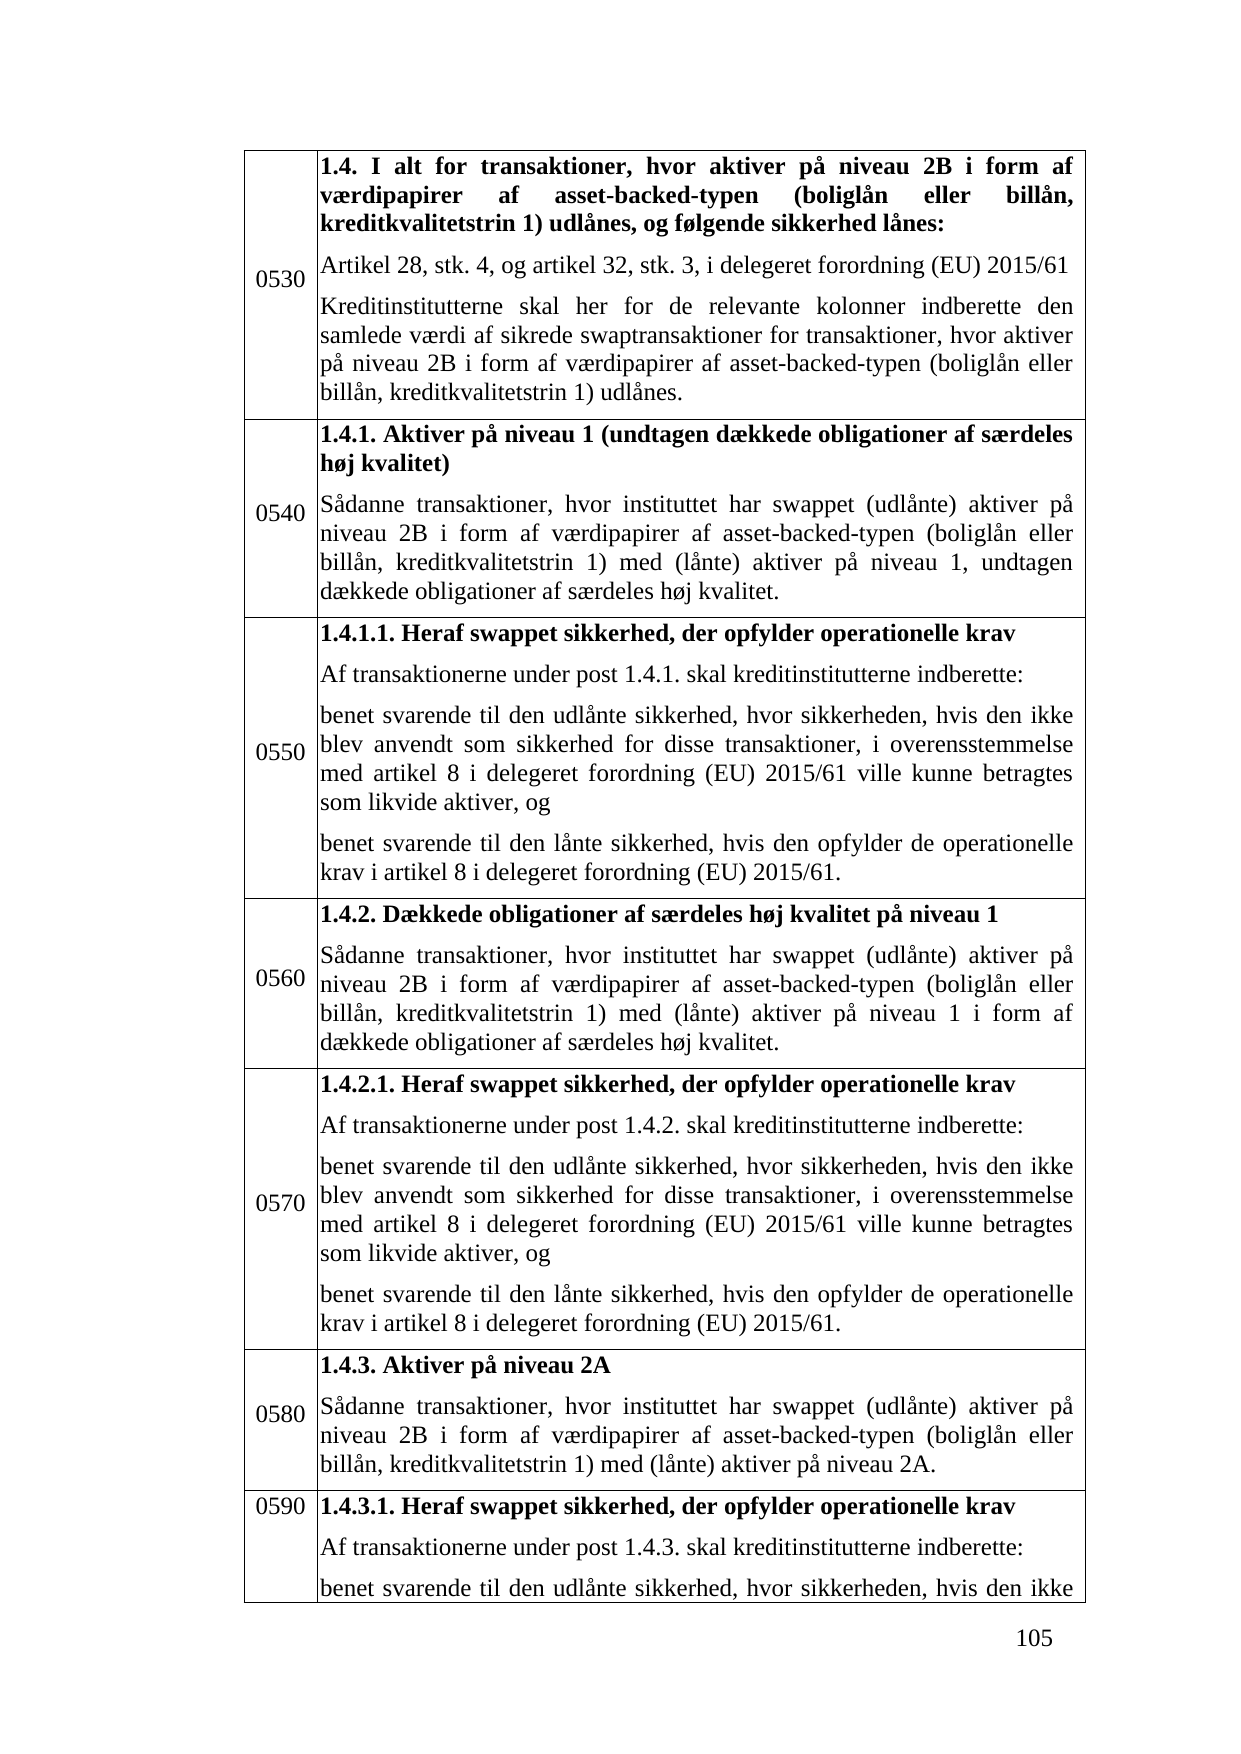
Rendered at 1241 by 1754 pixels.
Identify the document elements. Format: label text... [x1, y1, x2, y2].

table_cell 1.4. I alt for transaktioner, hvor aktiver på niveau 2B i form af værdipapirer af asset-backed-typen (boliglån eller billån, kreditkvalitetstrin 1) udlånes, og følgende sikkerhed lånes: Artikel 28, stk. 4, og artikel 32, stk. 3, i delegeret forordning (EU) 2015/61 Kreditinstitutterne skal her for de relevante kolonner indberette den samlede værdi af sikrede swaptransaktioner for transaktioner, hvor aktiver på niveau 2B i form af værdipapirer af asset-backed-typen (boliglån eller billån, kreditkvalitetstrin 1) udlånes. [318, 151, 1085, 418]
table_cell 0580 [245, 1350, 317, 1490]
table_cell 1.4.1.1. Heraf swappet sikkerhed, der opfylder operationelle krav Af transaktionerne under post 1.4.1. skal kreditinstitutterne indberette: benet svarende til den udlånte sikkerhed, hvor sikkerheden, hvis den ikke blev anvendt som sikkerhed for disse transaktioner, i overensstemmelse med artikel 8 i delegeret forordning (EU) 2015/61 ville kunne betragtes som likvide aktiver, og benet svarende til den lånte sikkerhed, hvis den opfylder de operationelle krav i artikel 8 i delegeret forordning (EU) 2015/61. [318, 618, 1085, 898]
table_cell 0560 [245, 899, 317, 1068]
table_cell 1.4.2.1. Heraf swappet sikkerhed, der opfylder operationelle krav Af transaktionerne under post 1.4.2. skal kreditinstitutterne indberette: benet svarende til den udlånte sikkerhed, hvor sikkerheden, hvis den ikke blev anvendt som sikkerhed for disse transaktioner, i overensstemmelse med artikel 8 i delegeret forordning (EU) 2015/61 ville kunne betragtes som likvide aktiver, og benet svarende til den lånte sikkerhed, hvis den opfylder de operationelle krav i artikel 8 i delegeret forordning (EU) 2015/61. [318, 1069, 1085, 1349]
table_cell 0530 [245, 151, 317, 418]
table_cell 1.4.3. Aktiver på niveau 2A Sådanne transaktioner, hvor instituttet har swappet (udlånte) aktiver på niveau 2B i form af værdipapirer af asset-backed-typen (boliglån eller billån, kreditkvalitetstrin 1) med (lånte) aktiver på niveau 2A. [318, 1350, 1085, 1490]
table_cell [318, 1491, 1085, 1602]
table_cell 0550 [245, 618, 317, 898]
table_cell 1.4.2. Dækkede obligationer af særdeles høj kvalitet på niveau 1 Sådanne transaktioner, hvor instituttet har swappet (udlånte) aktiver på niveau 2B i form af værdipapirer af asset-backed-typen (boliglån eller billån, kreditkvalitetstrin 1) med (lånte) aktiver på niveau 1 i form af dækkede obligationer af særdeles høj kvalitet. [318, 899, 1085, 1068]
table_cell 0570 [245, 1069, 317, 1349]
table_cell 0590 [245, 1491, 317, 1602]
table_cell 0540 [245, 420, 317, 617]
table_cell 1.4.1. Aktiver på niveau 1 (undtagen dækkede obligationer af særdeles høj kvalitet) Sådanne transaktioner, hvor instituttet har swappet (udlånte) aktiver på niveau 2B i form af værdipapirer af asset-backed-typen (boliglån eller billån, kreditkvalitetstrin 1) med (lånte) aktiver på niveau 1, undtagen dækkede obligationer af særdeles høj kvalitet. [318, 420, 1085, 617]
